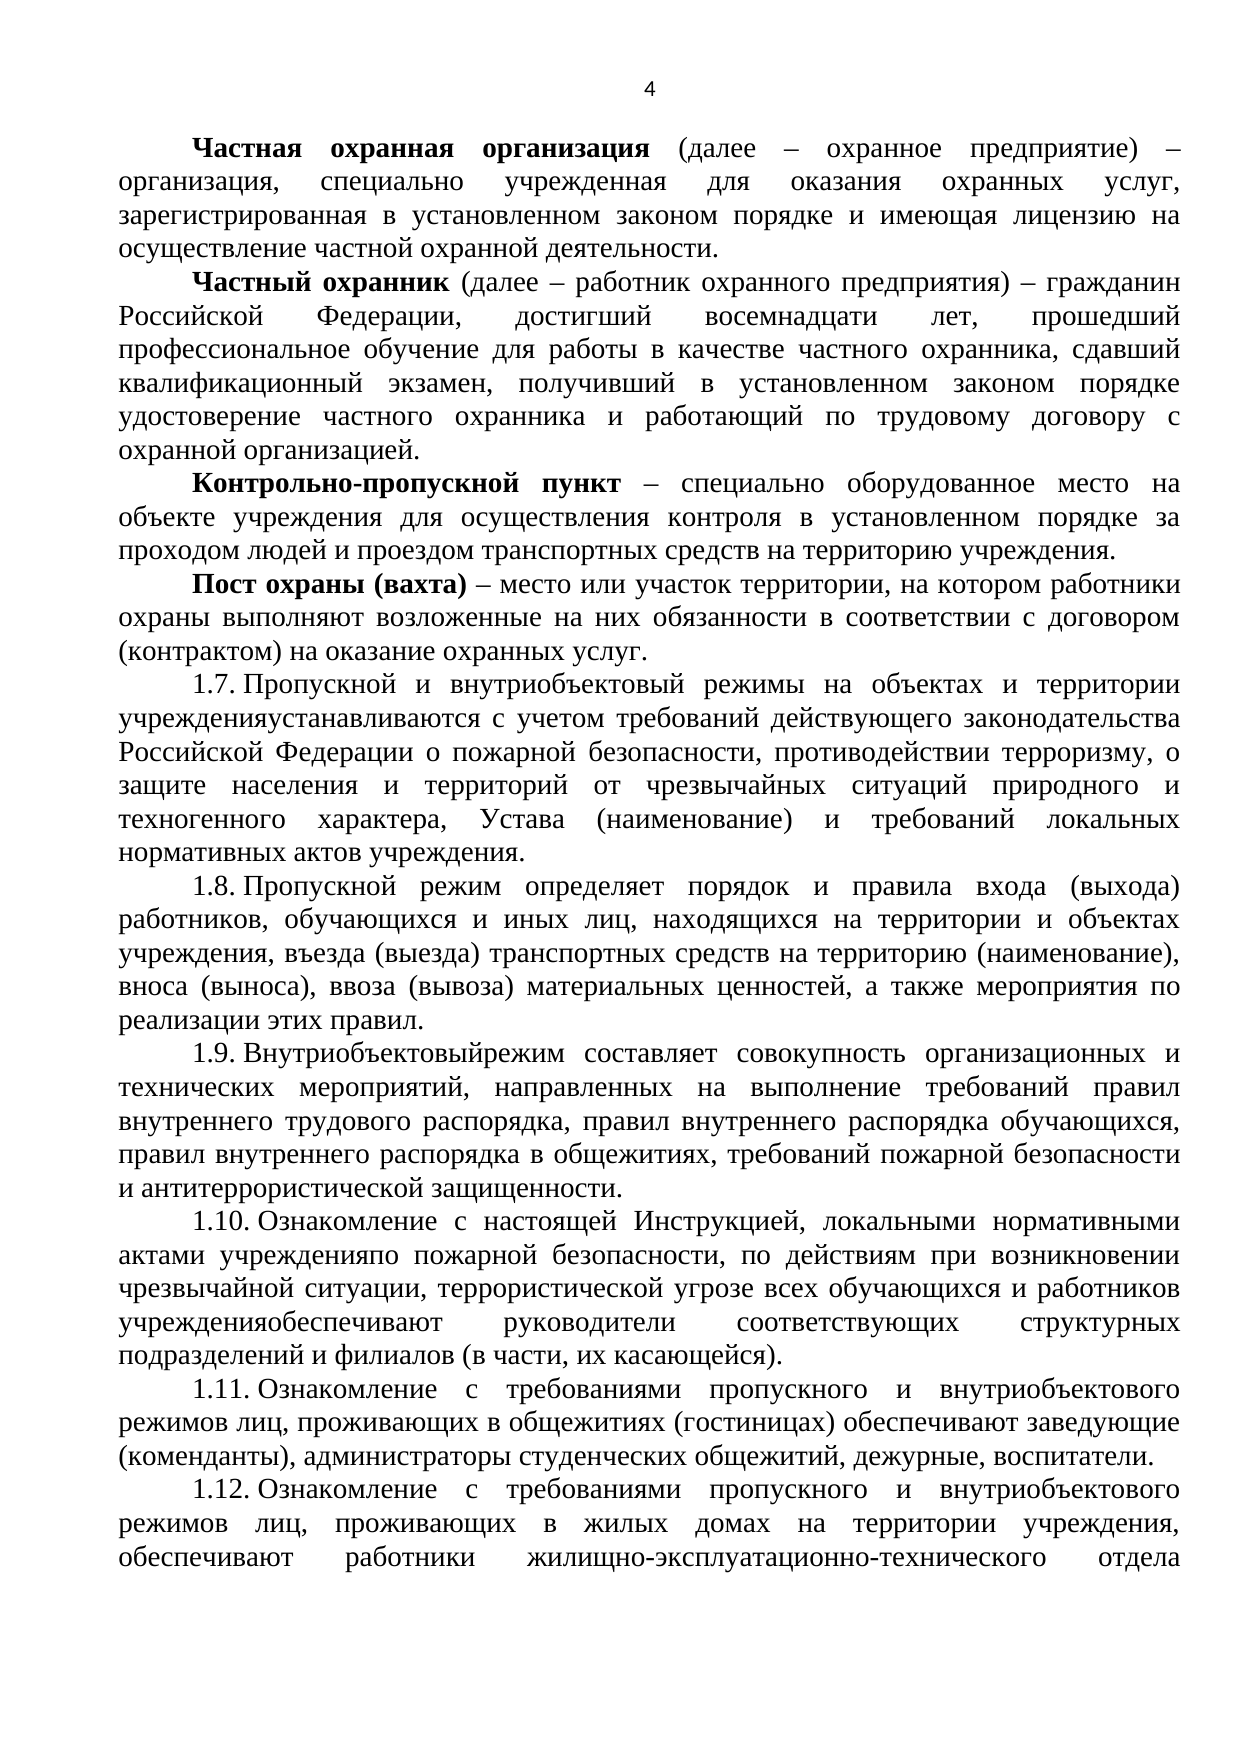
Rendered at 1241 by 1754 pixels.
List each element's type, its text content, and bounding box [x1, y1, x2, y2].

text Частный охранник (далее – работник охранного предприятия) – гражданин Российской Федерации, достигший восемнадцати лет, прошедший профессиональное обучение для работы в качестве частного охранника, сдавший квалификационный экзамен, получивший в установленном законом порядке удостоверение частного охранника и работающий по трудовому договору с охранной организацией. [118, 264, 1181, 465]
text Контрольно-пропускной пункт – специально оборудованное место на объекте учреждения для осуществления контроля в установленном порядке за проходом людей и проездом транспортных средств на территорию учреждения. [118, 465, 1181, 566]
text 1.11. Ознакомление с требованиями пропускного и внутриобъектового режимов лиц, проживающих в общежитиях (гостиницах) обеспечивают заведующие (коменданты), администраторы студенческих общежитий, дежурные, воспитатели. [118, 1371, 1181, 1472]
text 1.8. Пропускной режим определяет порядок и правила входа (выхода) работников, обучающихся и иных лиц, находящихся на территории и объектах учреждения, въезда (выезда) транспортных средств на территорию (наименование), вноса (выноса), ввоза (вывоза) материальных ценностей, а также мероприятия по реализации этих правил. [118, 868, 1181, 1036]
text 1.9. Внутриобъектовыйрежим составляет совокупность организационных и технических мероприятий, направленных на выполнение требований правил внутреннего трудового распорядка, правил внутреннего распорядка обучающихся, правил внутреннего распорядка в общежитиях, требований пожарной безопасности и антитеррористической защищенности. [118, 1036, 1181, 1203]
text 1.10. Ознакомление с настоящей Инструкцией, локальными нормативными актами учрежденияпо пожарной безопасности, по действиям при возникновении чрезвычайной ситуации, террористической угрозе всех обучающихся и работников учрежденияобеспечивают руководители соответствующих структурных подразделений и филиалов (в части, их касающейся). [118, 1203, 1181, 1371]
text Пост охраны (вахта) – место или участок территории, на котором работники охраны выполняют возложенные на них обязанности в соответствии с договором (контрактом) на оказание охранных услуг. [118, 566, 1181, 667]
text 1.7. Пропускной и внутриобъектовый режимы на объектах и территории учрежденияустанавливаются с учетом требований действующего законодательства Российской Федерации о пожарной безопасности, противодействии терроризму, о защите населения и территорий от чрезвычайных ситуаций природного и техногенного характера, Устава (наименование) и требований локальных нормативных актов учреждения. [118, 667, 1181, 868]
text Частная охранная организация (далее – охранное предприятие) – организация, специально учрежденная для оказания охранных услуг, зарегистрированная в установленном законом порядке и имеющая лицензию на осуществление частной охранной деятельности. [118, 130, 1181, 264]
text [118, 1472, 1181, 1572]
